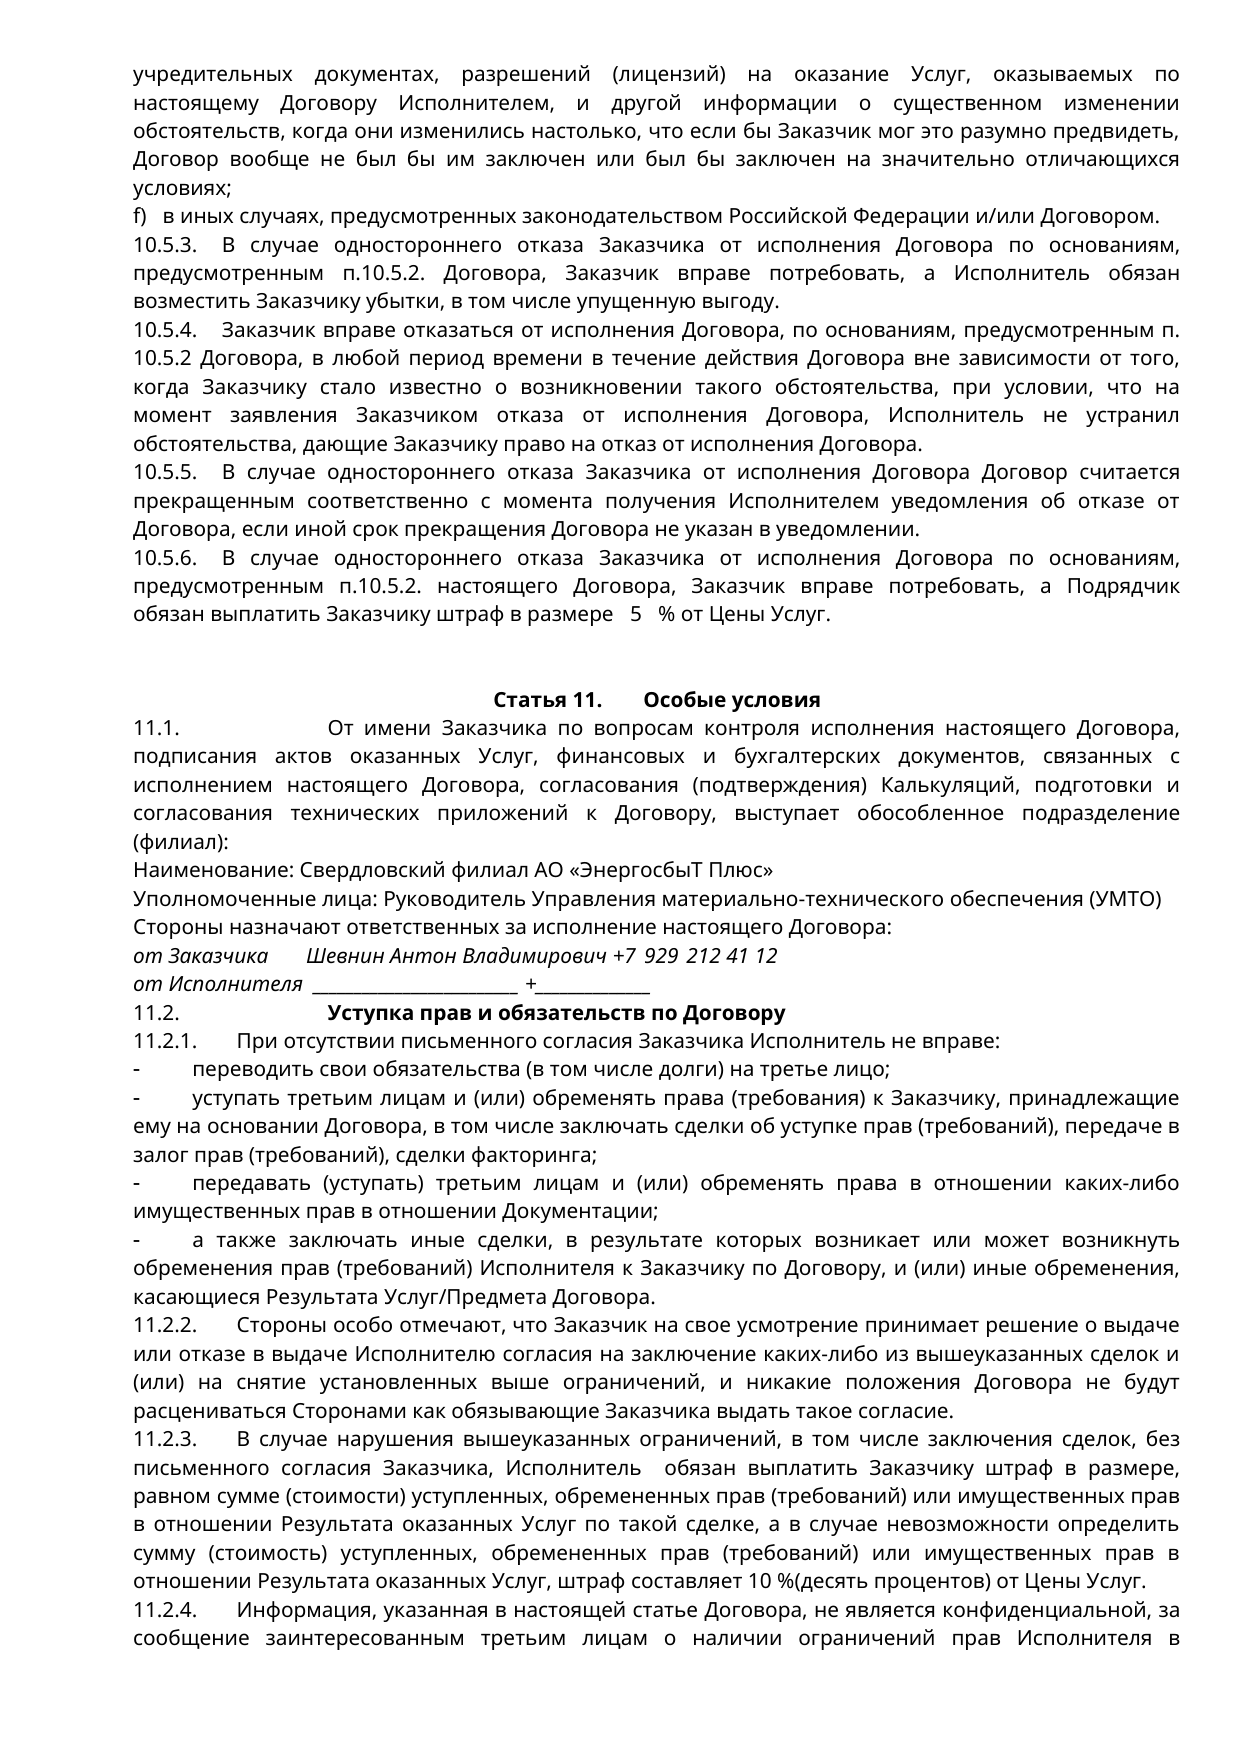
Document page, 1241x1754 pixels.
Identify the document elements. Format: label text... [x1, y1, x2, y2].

list уступать третьим лицам и (или) обременять права (требования) к Заказчику, принадлежащие ему на основании Договора, в том числе заключать сделки об уступке прав (требований), передаче в залог прав (требований), сделки факторинга; [133, 1083, 1181, 1168]
list От имени Заказчика по вопросам контроля исполнения настоящего Договора, подписания актов оказанных Услуг, финансовых и бухгалтерских документов, связанных с исполнением настоящего Договора, согласования (подтверждения) Калькуляций, подготовки и согласования технических приложений к Договору, выступает обособленное подразделение (филиал): [133, 713, 1181, 855]
list В случае одностороннего отказа Заказчика от исполнения Договора по основаниям, предусмотренным п.10.5.2. настоящего Договора, Заказчик вправе потребовать, а Подрядчик обязан выплатить Заказчику штраф в размере 5 % от Цены Услуг. [133, 543, 1181, 628]
list В случае нарушения вышеуказанных ограничений, в том числе заключения сделок, без письменного согласия Заказчика, Исполнитель обязан выплатить Заказчику штраф в размере, равном сумме (стоимости) уступленных, обремененных прав (требований) или имущественных прав в отношении Результата оказанных Услуг по такой сделке, а в случае невозможности определить сумму (стоимость) уступленных, обремененных прав (требований) или имущественных прав в отношении Результата оказанных Услуг, штраф составляет 10 %(десять процентов) от Цены Услуг. [133, 1424, 1181, 1595]
list переводить свои обязательства (в том числе долги) на третье лицо; [133, 1054, 1181, 1083]
list Заказчик вправе отказаться от исполнения Договора, по основаниям, предусмотренным п. 10.5.2 Договора, в любой период времени в течение действия Договора вне зависимости от того, когда Заказчику стало известно о возникновении такого обстоятельства, при условии, что на момент заявления Заказчиком отказа от исполнения Договора, Исполнитель не устранил обстоятельства, дающие Заказчику право на отказ от исполнения Договора. [133, 315, 1181, 457]
text от Исполнителя _________________________ +______________ [133, 969, 1181, 998]
list Уступка прав и обязательств по Договору [133, 998, 1181, 1026]
text Наименование: Свердловский филиал АО «ЭнергосбыТ Плюс» [133, 855, 1181, 884]
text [133, 59, 1181, 201]
text f) в иных случаях, предусмотренных законодательством Российской Федерации и/или Договором. [133, 201, 1181, 230]
list а также заключать иные сделки, в результате которых возникает или может возникнуть обременения прав (требований) Исполнителя к Заказчику по Договору, и (или) иные обременения, касающиеся Результата Услуг/Предмета Договора. [133, 1225, 1181, 1310]
list В случае одностороннего отказа Заказчика от исполнения Договора Договор считается прекращенным соответственно с момента получения Исполнителем уведомления об отказе от Договора, если иной срок прекращения Договора не указан в уведомлении. [133, 457, 1181, 543]
list передавать (уступать) третьим лицам и (или) обременять права в отношении каких-либо имущественных прав в отношении Документации; [133, 1168, 1181, 1225]
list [133, 1595, 1181, 1652]
list При отсутствии письменного согласия Заказчика Исполнитель не вправе: [133, 1026, 1181, 1054]
text Уполномоченные лица: Руководитель Управления материально-технического обеспечения (УМТО) [133, 884, 1181, 912]
list Стороны особо отмечают, что Заказчик на свое усмотрение принимает решение о выдаче или отказе в выдаче Исполнителю согласия на заключение каких-либо из вышеуказанных сделок и (или) на снятие установленных выше ограничений, и никакие положения Договора не будут расцениваться Сторонами как обязывающие Заказчика выдать такое согласие. [133, 1310, 1181, 1424]
list В случае одностороннего отказа Заказчика от исполнения Договора по основаниям, предусмотренным п.10.5.2. Договора, Заказчик вправе потребовать, а Исполнитель обязан возместить Заказчику убытки, в том числе упущенную выгоду. [133, 230, 1181, 315]
text от Заказчика Шевнин Антон Владимирович +7 929 212 41 12 [133, 941, 1181, 969]
subtitle Особые условия [133, 685, 1181, 713]
text Стороны назначают ответственных за исполнение настоящего Договора: [133, 912, 1181, 941]
